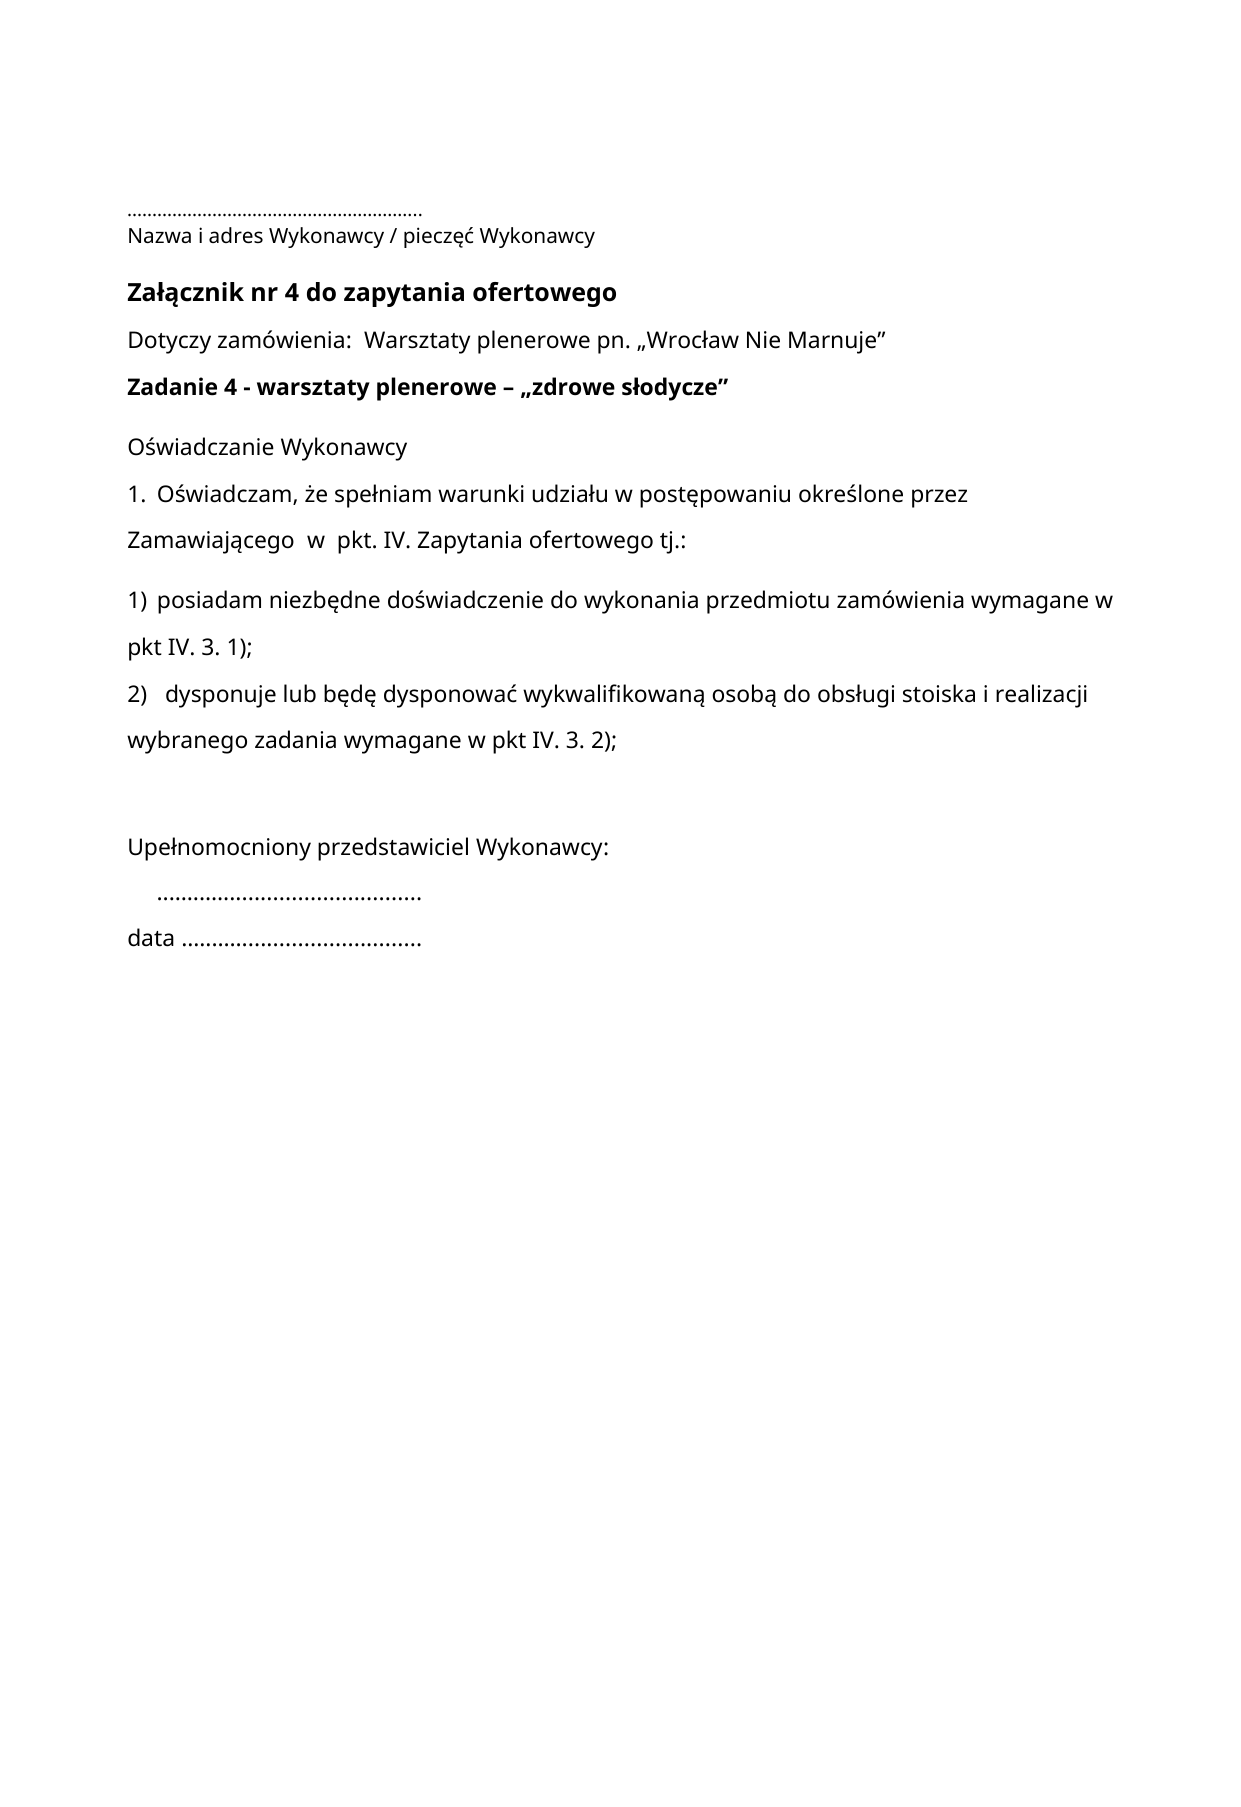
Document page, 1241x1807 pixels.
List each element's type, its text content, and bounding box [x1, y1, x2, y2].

list posiadam niezbędne doświadczenie do wykonania przedmiotu zamówienia wymagane w pkt IV. 3. 1); [127, 584, 1135, 662]
list Upełnomocniony przedstawiciel Wykonawcy: [127, 831, 1135, 862]
text Oświadczanie Wykonawcy [127, 431, 1135, 462]
list Oświadczam, że spełniam warunki udziału w postępowaniu określone przez Zamawiającego w pkt. IV. Zapytania ofertowego tj.: [127, 477, 1135, 556]
list dysponuje lub będę dysponować wykwalifikowaną osobą do obsługi stoiska i realizacji wybranego zadania wymagane w pkt IV. 3. 2); [127, 677, 1135, 756]
text Nazwa i adres Wykonawcy / pieczęć Wykonawcy [38, 222, 1212, 250]
list data [127, 922, 1135, 953]
subtitle Załącznik nr 4 do zapytania ofertowego [127, 275, 1135, 309]
text Zadanie 4 - warsztaty plenerowe – „zdrowe słodycze” [127, 371, 1135, 402]
text Dotyczy zamówienia: Warsztaty plenerowe pn. „Wrocław Nie Marnuje” [127, 324, 1135, 356]
